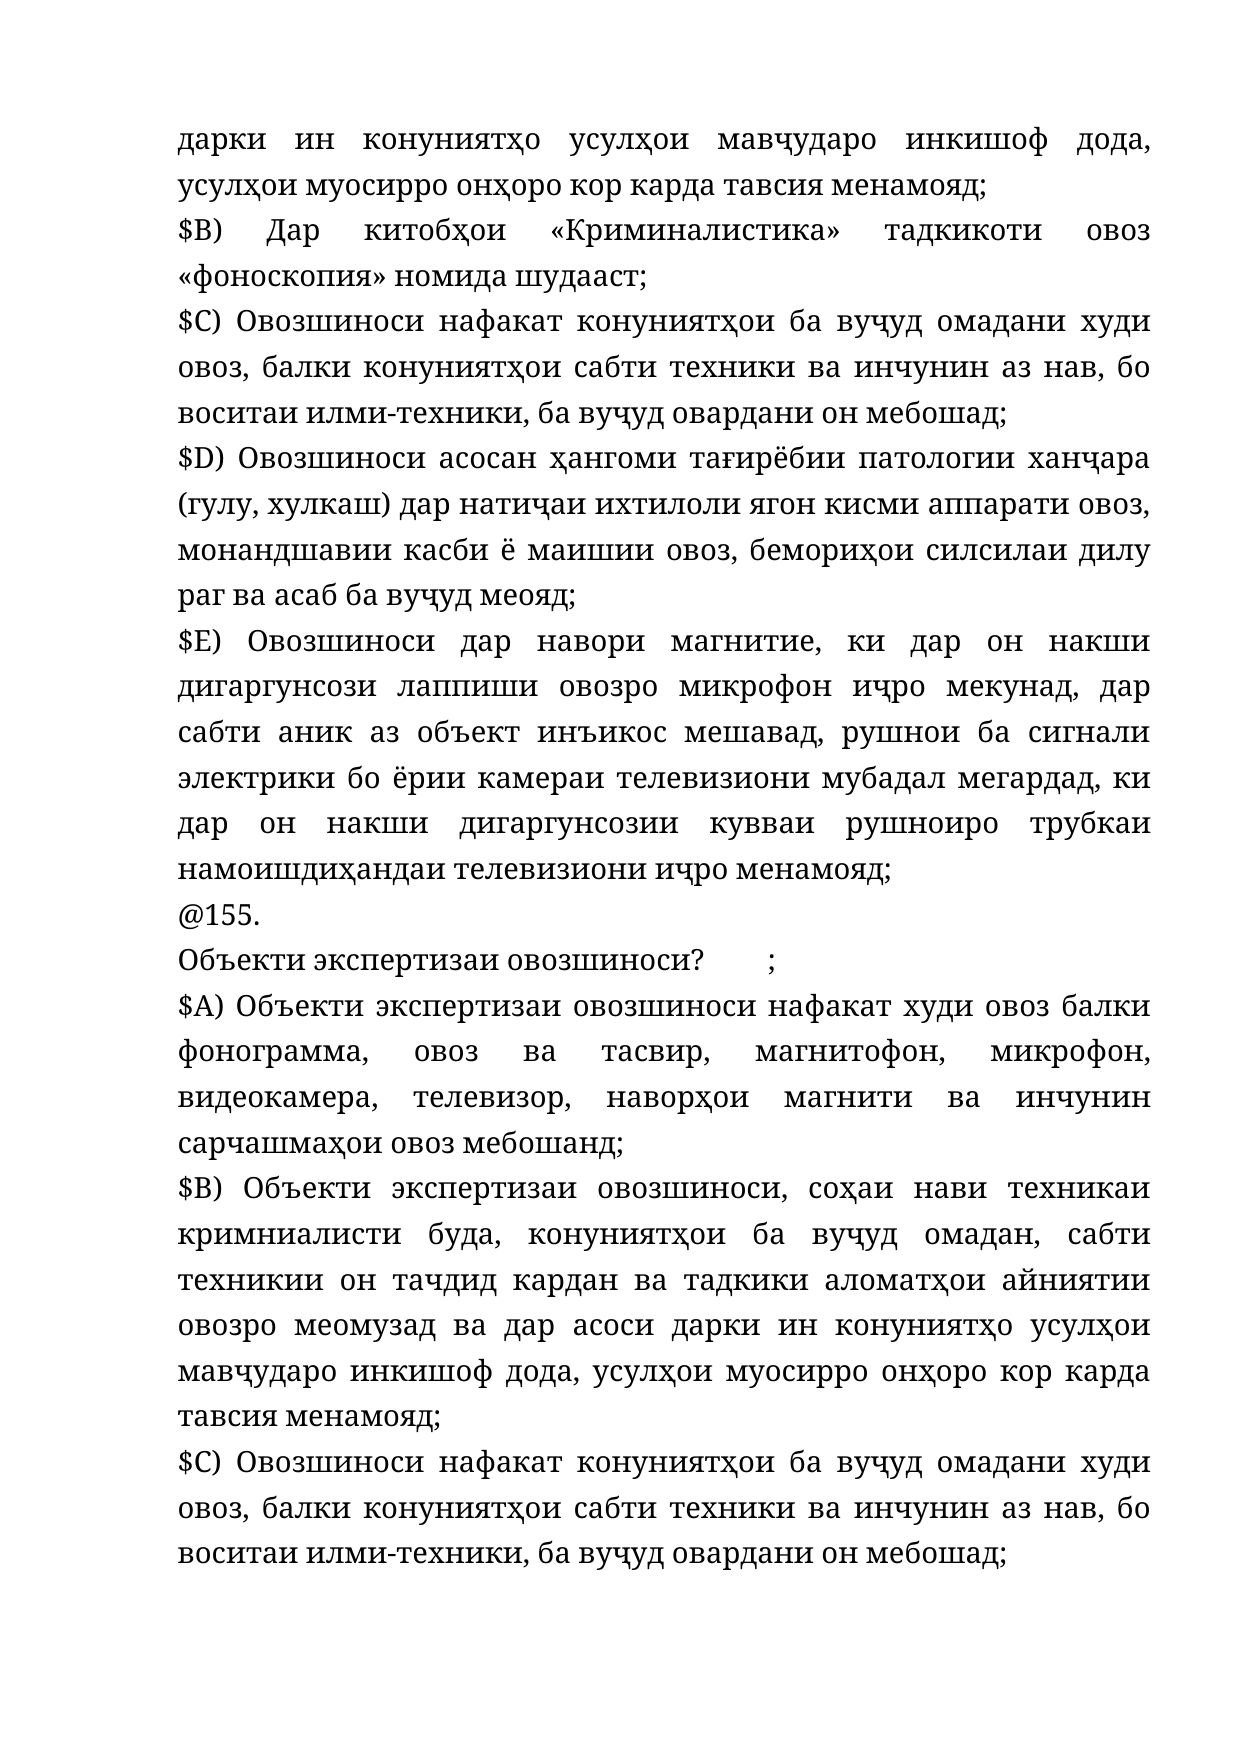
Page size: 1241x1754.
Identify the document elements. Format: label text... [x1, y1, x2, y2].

text @155. [177, 894, 1152, 933]
text $B) Дар китобҳои «Криминалистика» тадкикоти овоз «фоноскопия» номида шудааст; [177, 209, 1152, 295]
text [177, 118, 1152, 203]
text $E) Овозшиноси дар навори магнитие, ки дар он накши дигаргунсози лаппиши овозро микрофон иҷро мекунад, дар сабти аник аз объект инъикос мешавад, рушнои ба сигнали электрики бо ёрии камераи телевизиони мубадал мегардад, ки дар он накши дигаргунсозии кувваи рушноиро трубкаи намоишдиҳандаи телевизиони иҷро менамояд; [177, 620, 1152, 888]
text $D) Овозшиноси асосан ҳангоми тағирёбии патологии ханҷара (гулу, хулкаш) дар натиҷаи ихтилоли ягон кисми аппарати овоз, монандшавии касби ё маишии овоз, бемориҳои силсилаи дилу раг ва асаб ба вуҷуд меояд; [177, 437, 1152, 614]
text $A) Объекти экспертизаи овозшиноси нафакат худи овоз балки фонограмма, овоз ва тасвир, магнитофон, микрофон, видеокамера, телевизор, наворҳои магнити ва инчунин сарчашмаҳои овоз мебошанд; [177, 985, 1152, 1162]
text $C) Овозшиноси нафакат конуниятҳои ба вуҷуд омадани худи овоз, балки конуниятҳои сабти техники ва инчунин аз нав, бо воситаи илми-техники, ба вуҷуд овардани он мебошад; [177, 301, 1152, 432]
text $B) Объекти экспертизаи овозшиноси, соҳаи нави техникаи кримниалисти буда, конуниятҳои ба вуҷуд омадан, сабти техникии он тачдид кардан ва тадкики аломатҳои айниятии овозро меомузад ва дар асоси дарки ин конуниятҳо усулҳои мавҷударо инкишоф дода, усулҳои муосирро онҳоро кор карда тавсия менамояд; [177, 1167, 1152, 1435]
text Объекти экспертизаи овозшиноси? ; [177, 939, 1152, 979]
text $C) Овозшиноси нафакат конуниятҳои ба вуҷуд омадани худи овоз, балки конуниятҳои сабти техники ва инчунин аз нав, бо воситаи илми-техники, ба вуҷуд овардани он мебошад; [177, 1441, 1152, 1572]
